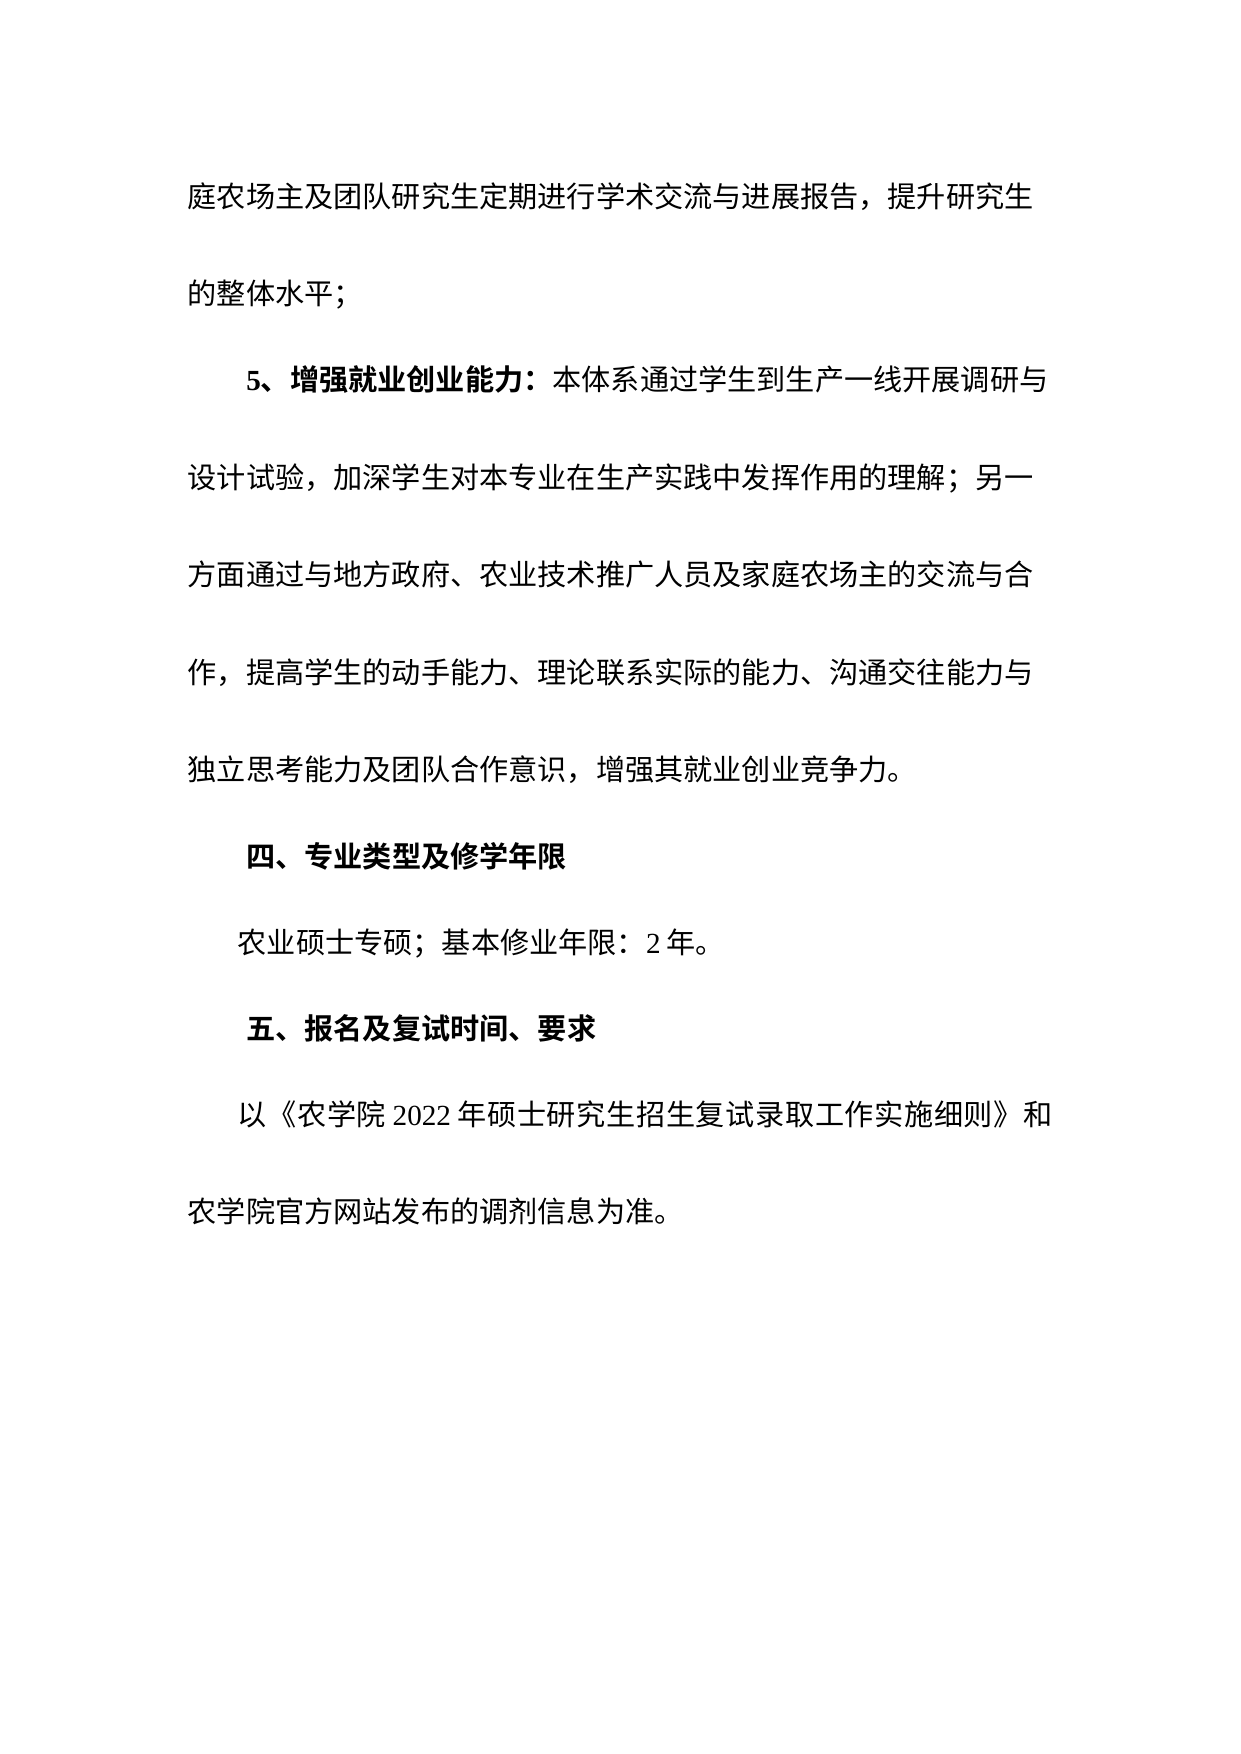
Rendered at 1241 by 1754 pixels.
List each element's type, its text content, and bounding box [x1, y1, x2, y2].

text 以《农学院2022年硕士研究生招生复试录取工作实施细则》和农学院官方网站发布的调剂信息为准。 [187, 1080, 1053, 1243]
text 农业硕士专硕；基本修业年限：2年。 [187, 908, 1053, 973]
text 四、专业类型及修学年限 [187, 822, 1053, 887]
text 五、报名及复试时间、要求 [187, 994, 1053, 1059]
text 5、增强就业创业能力：本体系通过学生到生产一线开展调研与设计试验，加深学生对本专业在生产实践中发挥作用的理解；另一方面通过与地方政府、农业技术推广人员及家庭农场主的交流与合作，提高学生的动手能力、理论联系实际的能力、沟通交往能力与独立思考能力及团队合作意识，增强其就业创业竞争力。 [187, 346, 1053, 801]
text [187, 162, 1053, 324]
